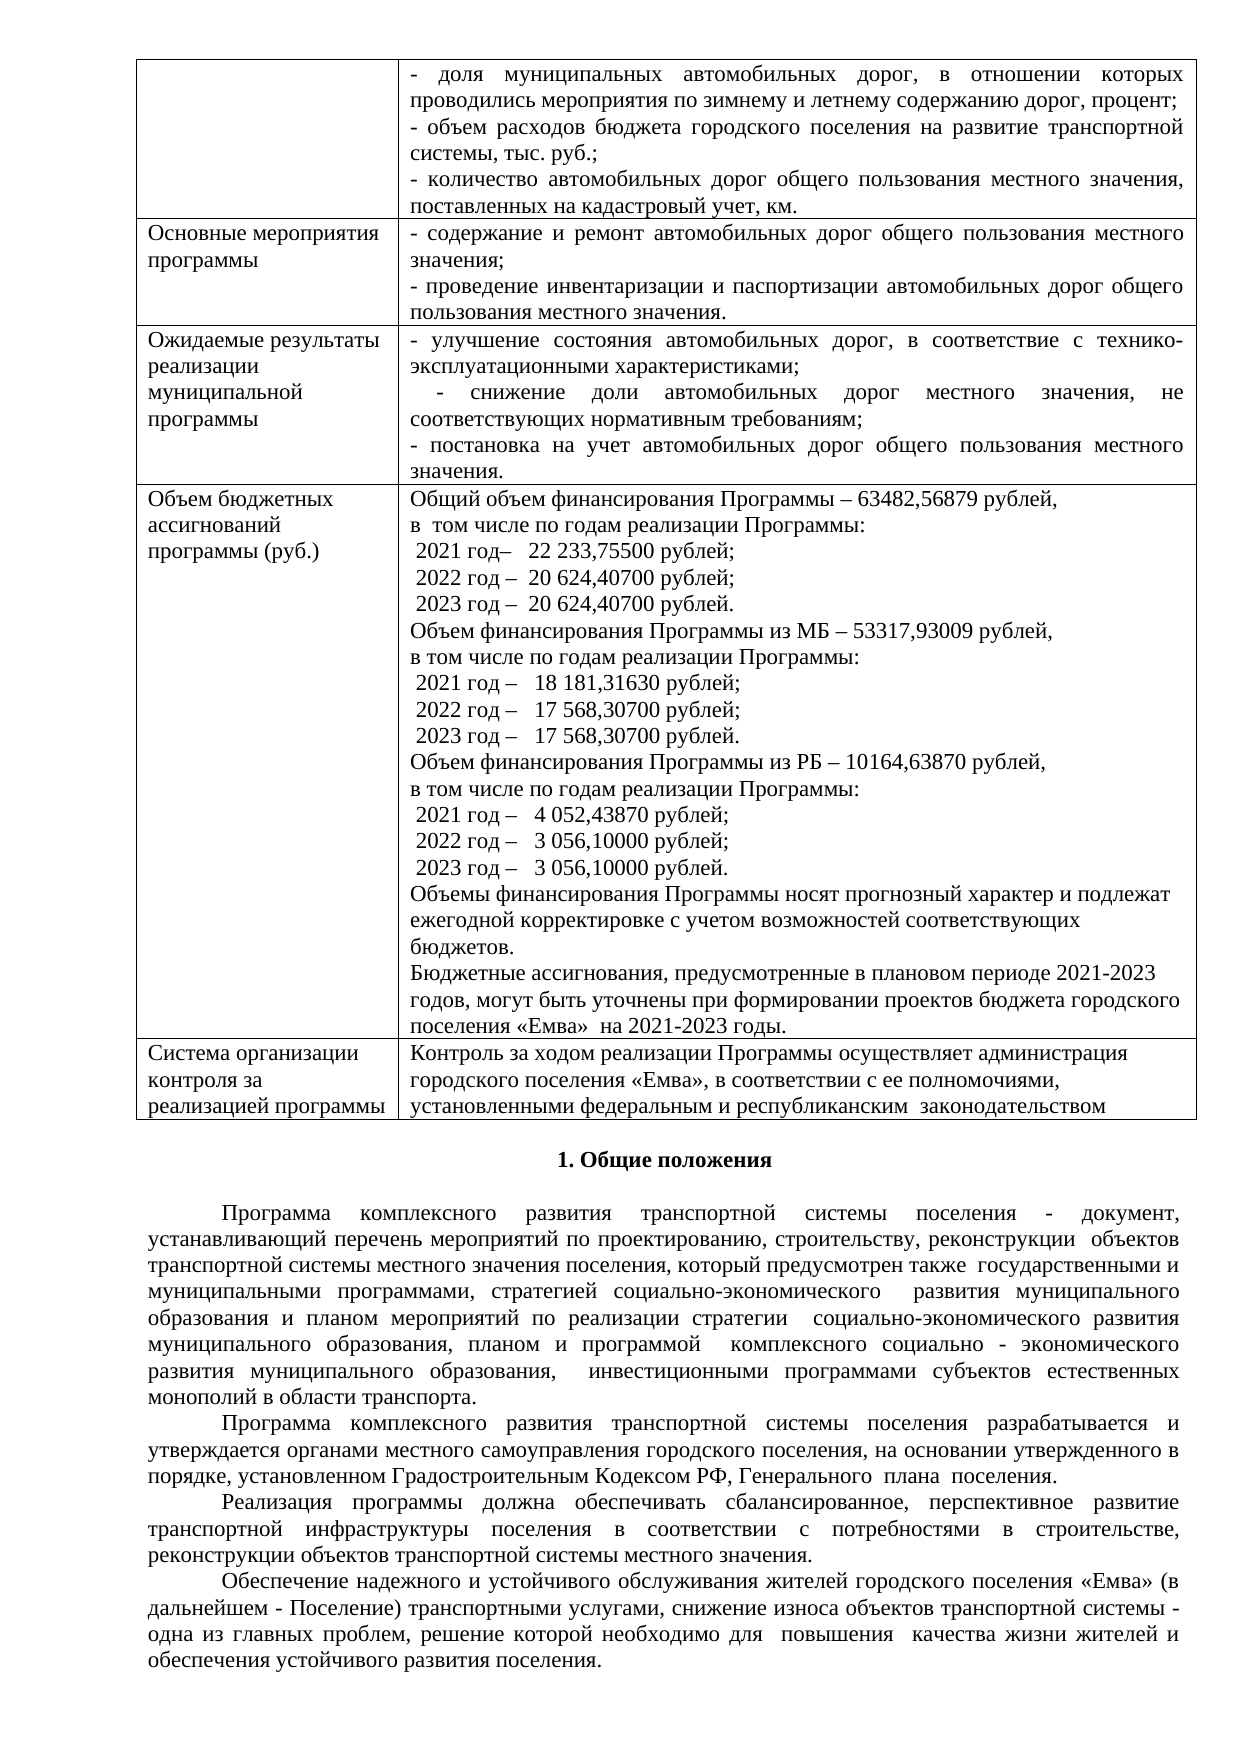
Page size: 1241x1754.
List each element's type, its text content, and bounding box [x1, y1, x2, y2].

table_cell Основные мероприятия программы [137, 219, 398, 325]
text Программа комплексного развития транспортной системы поселения разрабатывается и утверждается органами местного самоуправления городского поселения, на основании утвержденного в порядке, установленном Градостроительным Кодексом РФ, Генерального плана поселения. [148, 1409, 1181, 1488]
table_cell Объем бюджетных ассигнований программы (руб.) [137, 485, 398, 1038]
table_cell Ожидаемые результаты реализации муниципальной программы [137, 326, 398, 484]
table_cell - содержание и ремонт автомобильных дорог общего пользования местного значения; - проведение инвентаризации и паспортизации автомобильных дорог общего пользования местного значения. [399, 219, 1196, 325]
text Обеспечение надежного и устойчивого обслуживания жителей городского поселения «Емва» (в дальнейшем - Поселение) транспортными услугами, снижение износа объектов транспортной системы - одна из главных проблем, решение которой необходимо для повышения качества жизни жителей и обеспечения устойчивого развития поселения. [148, 1567, 1181, 1673]
text Программа комплексного развития транспортной системы поселения - документ, устанавливающий перечень мероприятий по проектированию, строительству, реконструкции объектов транспортной системы местного значения поселения, который предусмотрен также государственными и муниципальными программами, стратегией социально-экономического развития муниципального образования и планом мероприятий по реализации стратегии социально-экономического развития муниципального образования, планом и программой комплексного социально - экономического развития муниципального образования, инвестиционными программами субъектов естественных монополий в области транспорта. [148, 1198, 1181, 1409]
table_cell - улучшение состояния автомобильных дорог, в соответствие с технико-эксплуатационными характеристиками; - снижение доли автомобильных дорог местного значения, не соответствующих нормативным требованиям; - постановка на учет автомобильных дорог общего пользования местного значения. [399, 326, 1196, 484]
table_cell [399, 60, 1196, 218]
text Реализация программы должна обеспечивать сбалансированное, перспективное развитие транспортной инфраструктуры поселения в соответствии с потребностями в строительстве, реконструкции объектов транспортной системы местного значения. [148, 1488, 1181, 1567]
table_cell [137, 60, 398, 218]
text 1. Общие положения [148, 1146, 1181, 1172]
table_cell Контроль за ходом реализации Программы осуществляет администрация городского поселения «Емва», в соответствии с ее полномочиями, установленными федеральным и республиканским законодательством [399, 1039, 1196, 1118]
table_cell Общий объем финансирования Программы – 63482,56879 рублей, в том числе по годам реализации Программы: 2021 год– 22 233,75500 рублей; 2022 год – 20 624,40700 рублей; 2023 год – 20 624,40700 рублей. Объем финансирования Программы из МБ – 53317,93009 рублей, в том числе по годам реализации Программы: 2021 год – 18 181,31630 рублей; 2022 год – 17 568,30700 рублей; 2023 год – 17 568,30700 рублей. Объем финансирования Программы из РБ – 10164,63870 рублей, в том числе по годам реализации Программы: 2021 год – 4 052,43870 рублей; 2022 год – 3 056,10000 рублей; 2023 год – 3 056,10000 рублей. Объемы финансирования Программы носят прогнозный характер и подлежат ежегодной корректировке с учетом возможностей соответствующих бюджетов. Бюджетные ассигнования, предусмотренные в плановом периоде 2021-2023 годов, могут быть уточнены при формировании проектов бюджета городского поселения «Емва» на 2021-2023 годы. [399, 485, 1196, 1038]
table_cell Система организации контроля за реализацией программы [137, 1039, 398, 1118]
